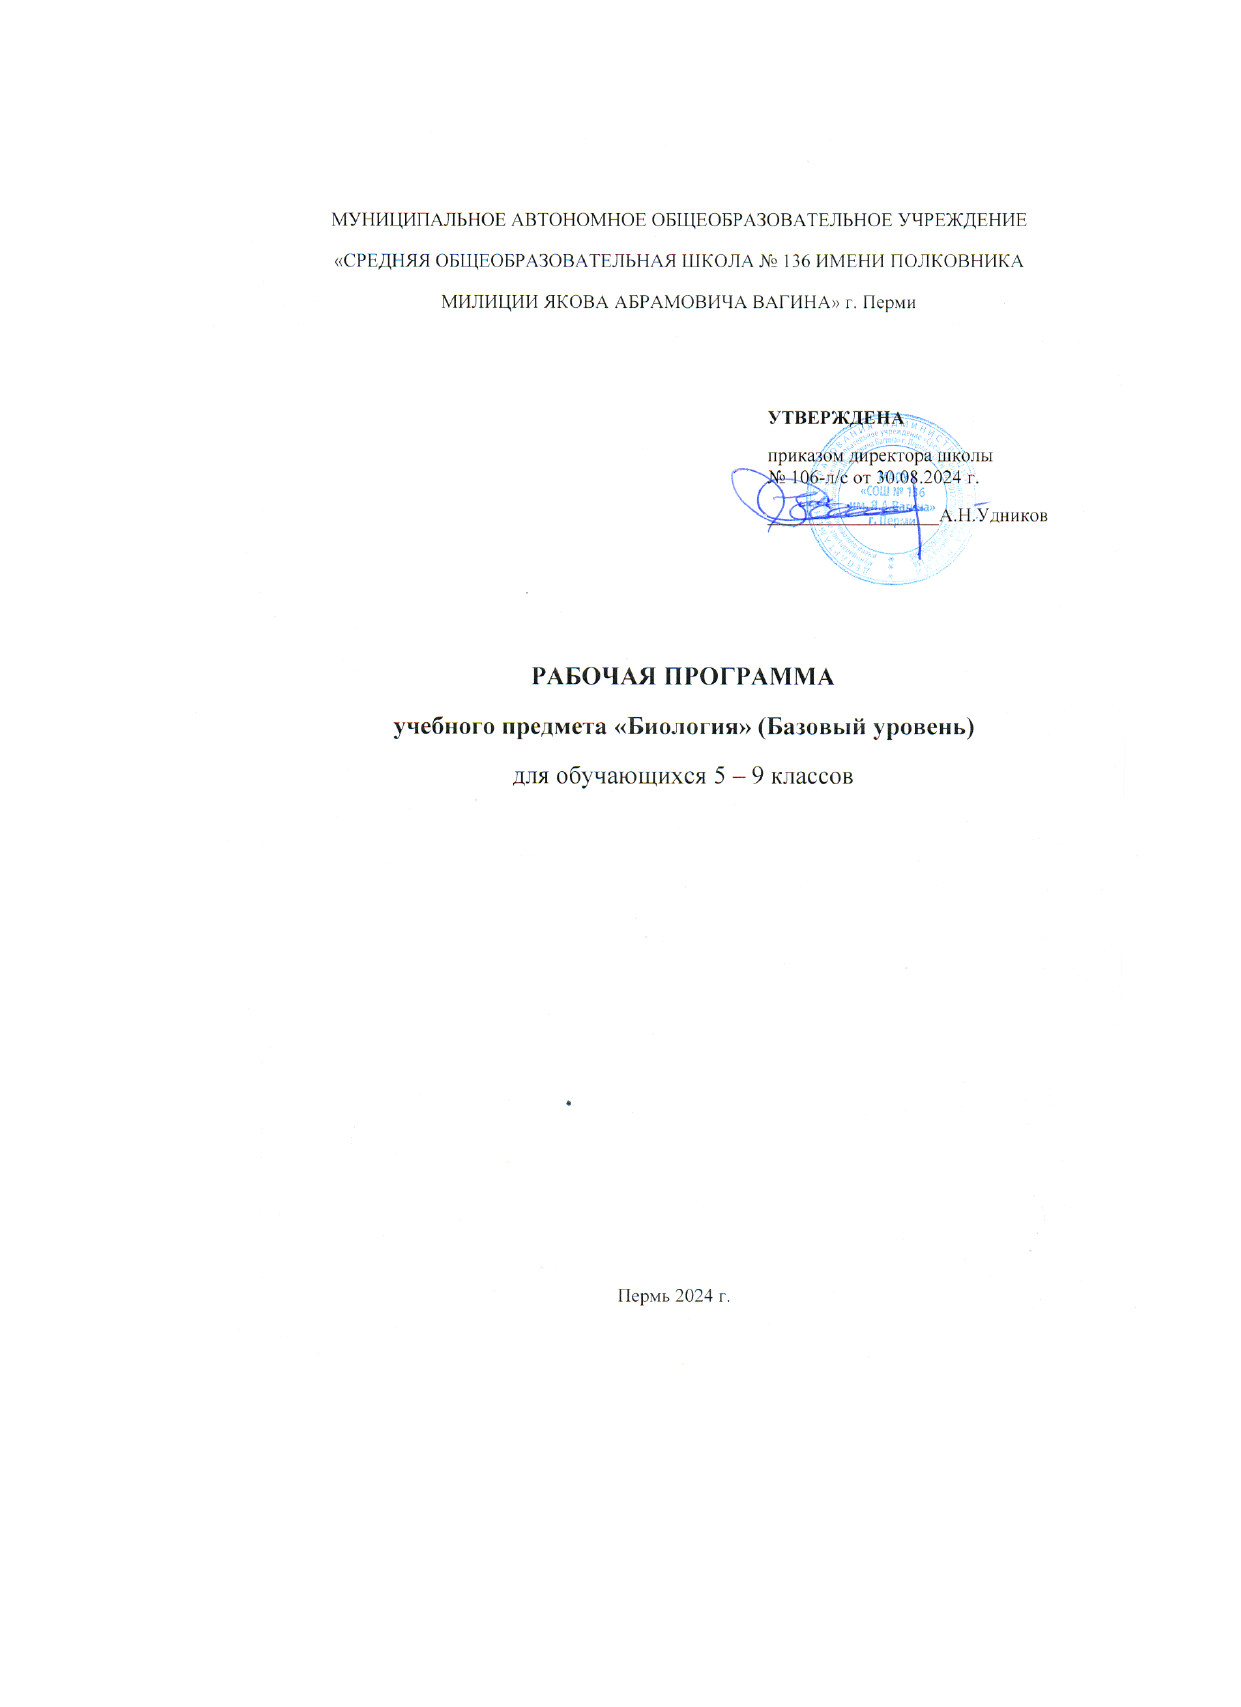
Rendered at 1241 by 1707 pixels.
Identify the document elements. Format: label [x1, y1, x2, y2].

picture [177, 118, 1152, 1380]
